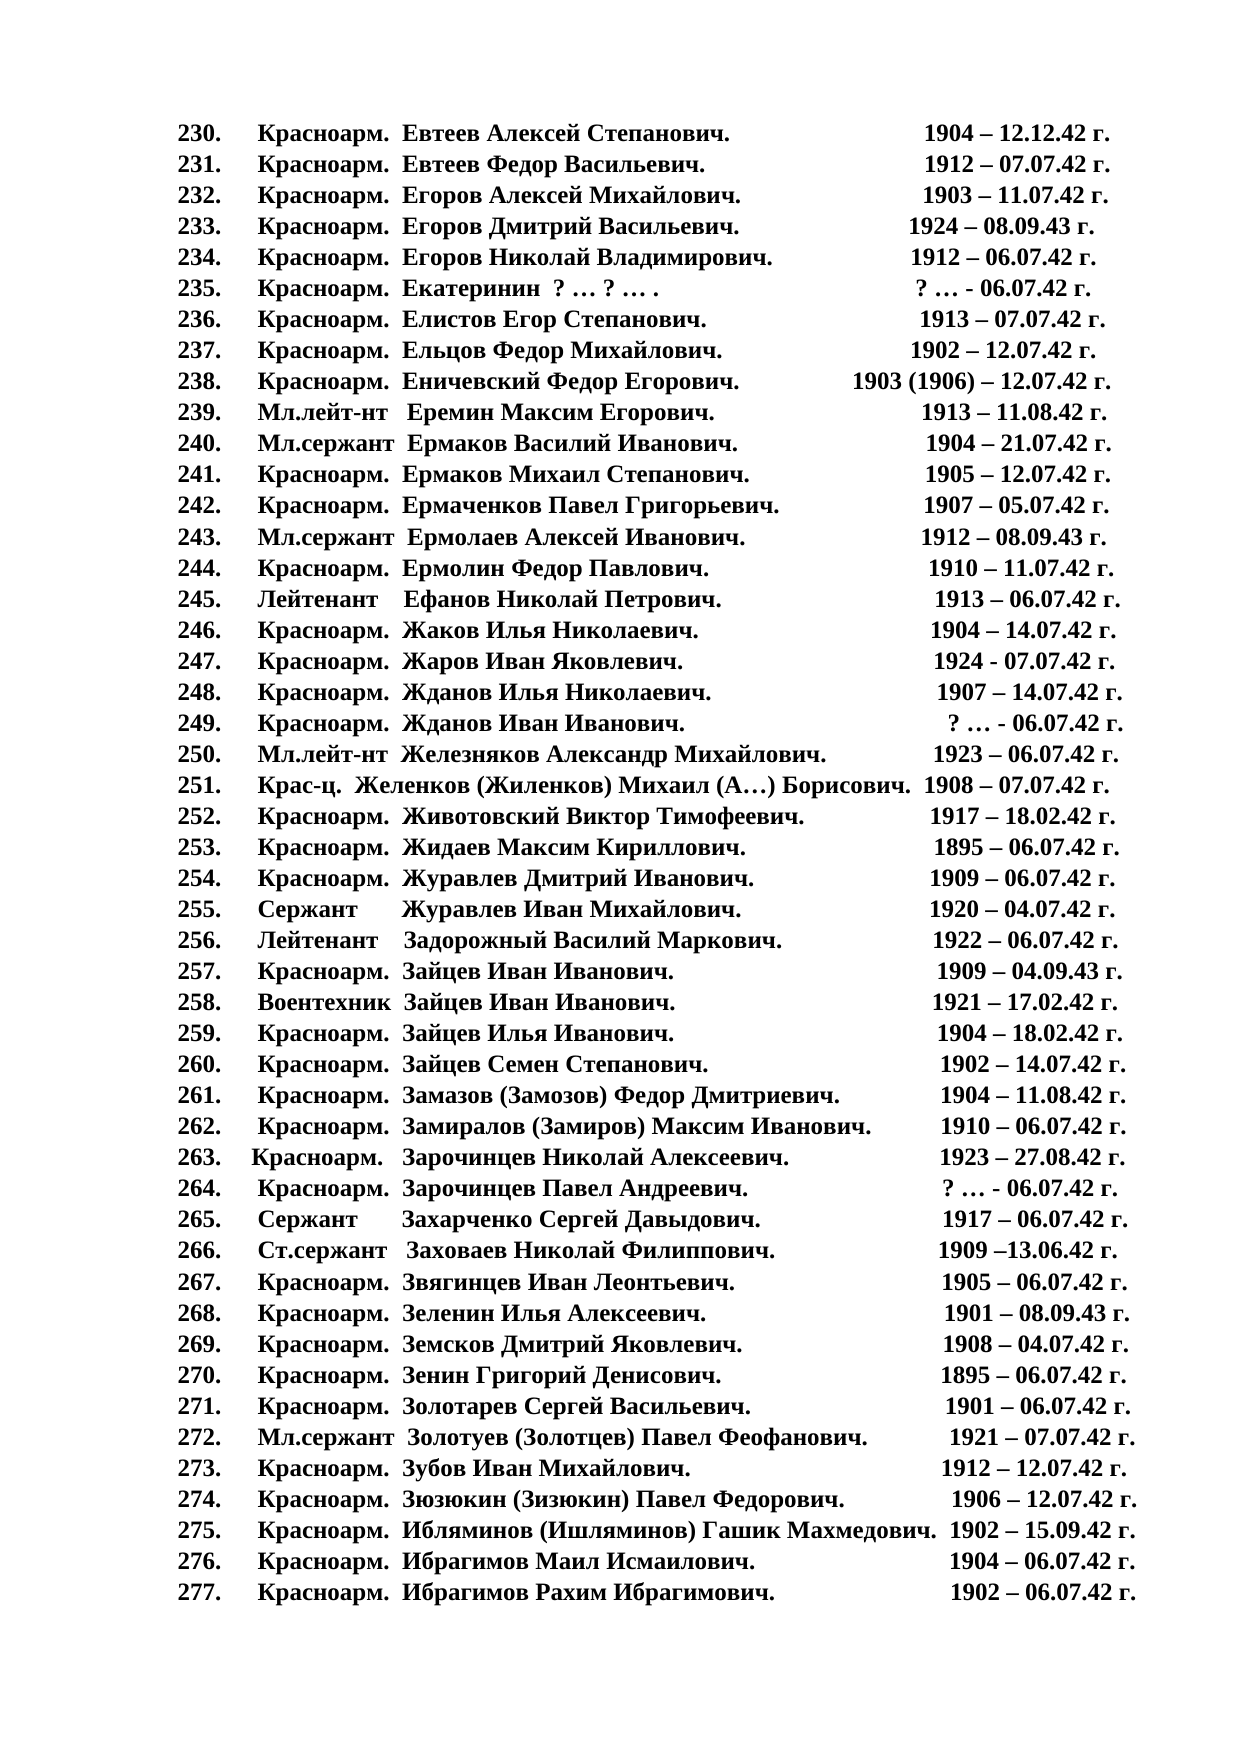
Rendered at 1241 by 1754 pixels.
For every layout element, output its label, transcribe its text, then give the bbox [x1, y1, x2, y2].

list Красноарм. Земсков Дмитрий Яковлевич. 1908 – 04.07.42 г. [177, 1329, 1152, 1357]
list Красноарм. Зайцев Семен Степанович. 1902 – 14.07.42 г. [177, 1049, 1152, 1078]
list Красноарм. Егоров Дмитрий Васильевич. 1924 – 08.09.43 г. [177, 211, 1152, 240]
list Красноарм. Жаков Илья Николаевич. 1904 – 14.07.42 г. [177, 615, 1152, 643]
list Красноарм. Жидаев Максим Кириллович. 1895 – 06.07.42 г. [177, 832, 1152, 861]
list Красноарм. Золотарев Сергей Васильевич. 1901 – 06.07.42 г. [177, 1391, 1152, 1419]
list Красноарм. Ибрагимов Маил Исмаилович. 1904 – 06.07.42 г. [177, 1546, 1152, 1575]
list Сержант Журавлев Иван Михайлович. 1920 – 04.07.42 г. [177, 894, 1152, 923]
list Мл.лейт-нт Железняков Александр Михайлович. 1923 – 06.07.42 г. [177, 739, 1152, 768]
list Красноарм. Зайцев Иван Иванович. 1909 – 04.09.43 г. [177, 956, 1152, 985]
list Мл.сержант Золотуев (Золотцев) Павел Феофанович. 1921 – 07.07.42 г. [177, 1422, 1152, 1451]
list Красноарм. Животовский Виктор Тимофеевич. 1917 – 18.02.42 г. [177, 801, 1152, 830]
list Красноарм. Егоров Алексей Михайлович. 1903 – 11.07.42 г. [177, 180, 1152, 209]
list Красноарм. Елистов Егор Степанович. 1913 – 07.07.42 г. [177, 304, 1152, 333]
list Красноарм. Зубов Иван Михайлович. 1912 – 12.07.42 г. [177, 1453, 1152, 1482]
list Красноарм. Ибрагимов Рахим Ибрагимович. 1902 – 06.07.42 г. [177, 1577, 1152, 1606]
list Ст.сержант Заховаев Николай Филиппович. 1909 –13.06.42 г. [177, 1236, 1152, 1264]
list Красноарм. Замазов (Замозов) Федор Дмитриевич. 1904 – 11.08.42 г. [177, 1080, 1152, 1109]
list Крас-ц. Желенков (Жиленков) Михаил (А…) Борисович. 1908 – 07.07.42 г. [177, 770, 1152, 799]
list Красноарм. Зарочинцев Николай Алексеевич. 1923 – 27.08.42 г. [177, 1142, 1152, 1171]
list Красноарм. Журавлев Дмитрий Иванович. 1909 – 06.07.42 г. [177, 863, 1152, 892]
list Красноарм. Егоров Николай Владимирович. 1912 – 06.07.42 г. [177, 242, 1152, 271]
list Красноарм. Жаров Иван Яковлевич. 1924 - 07.07.42 г. [177, 646, 1152, 674]
list Красноарм. Зайцев Илья Иванович. 1904 – 18.02.42 г. [177, 1018, 1152, 1047]
list Красноарм. Ермаков Михаил Степанович. 1905 – 12.07.42 г. [177, 459, 1152, 488]
list Красноарм. Зеленин Илья Алексеевич. 1901 – 08.09.43 г. [177, 1298, 1152, 1326]
list Красноарм. Зенин Григорий Денисович. 1895 – 06.07.42 г. [177, 1360, 1152, 1388]
list Красноарм. Зюзюкин (Зизюкин) Павел Федорович. 1906 – 12.07.42 г. [177, 1484, 1152, 1513]
list Красноарм. Жданов Иван Иванович. ? … - 06.07.42 г. [177, 708, 1152, 737]
list Красноарм. Замиралов (Замиров) Максим Иванович. 1910 – 06.07.42 г. [177, 1111, 1152, 1140]
list Красноарм. Екатеринин ? … ? … . ? … - 06.07.42 г. [177, 273, 1152, 302]
list Воентехник Зайцев Иван Иванович. 1921 – 17.02.42 г. [177, 987, 1152, 1016]
list Сержант Захарченко Сергей Давыдович. 1917 – 06.07.42 г. [177, 1204, 1152, 1233]
list Красноарм. Ермолин Федор Павлович. 1910 – 11.07.42 г. [177, 553, 1152, 581]
list Лейтенант Задорожный Василий Маркович. 1922 – 06.07.42 г. [177, 925, 1152, 954]
list Красноарм. Евтеев Алексей Степанович. 1904 – 12.12.42 г. [177, 118, 1152, 147]
list Мл.сержант Ермолаев Алексей Иванович. 1912 – 08.09.43 г. [177, 522, 1152, 550]
list Красноарм. Зарочинцев Павел Андреевич. ? … - 06.07.42 г. [177, 1173, 1152, 1202]
list Лейтенант Ефанов Николай Петрович. 1913 – 06.07.42 г. [177, 584, 1152, 612]
list Мл.лейт-нт Еремин Максим Егорович. 1913 – 11.08.42 г. [177, 397, 1152, 426]
list Красноарм. Звягинцев Иван Леонтьевич. 1905 – 06.07.42 г. [177, 1267, 1152, 1295]
list Мл.сержант Ермаков Василий Иванович. 1904 – 21.07.42 г. [177, 428, 1152, 457]
list Красноарм. Жданов Илья Николаевич. 1907 – 14.07.42 г. [177, 677, 1152, 706]
list Красноарм. Ельцов Федор Михайлович. 1902 – 12.07.42 г. [177, 335, 1152, 364]
list Красноарм. Евтеев Федор Васильевич. 1912 – 07.07.42 г. [177, 149, 1152, 178]
list Красноарм. Еничевский Федор Егорович. 1903 (1906) – 12.07.42 г. [177, 366, 1152, 395]
list Красноарм. Ибляминов (Ишляминов) Гашик Махмедович. 1902 – 15.09.42 г. [177, 1515, 1152, 1544]
list Красноарм. Ермаченков Павел Григорьевич. 1907 – 05.07.42 г. [177, 491, 1152, 519]
